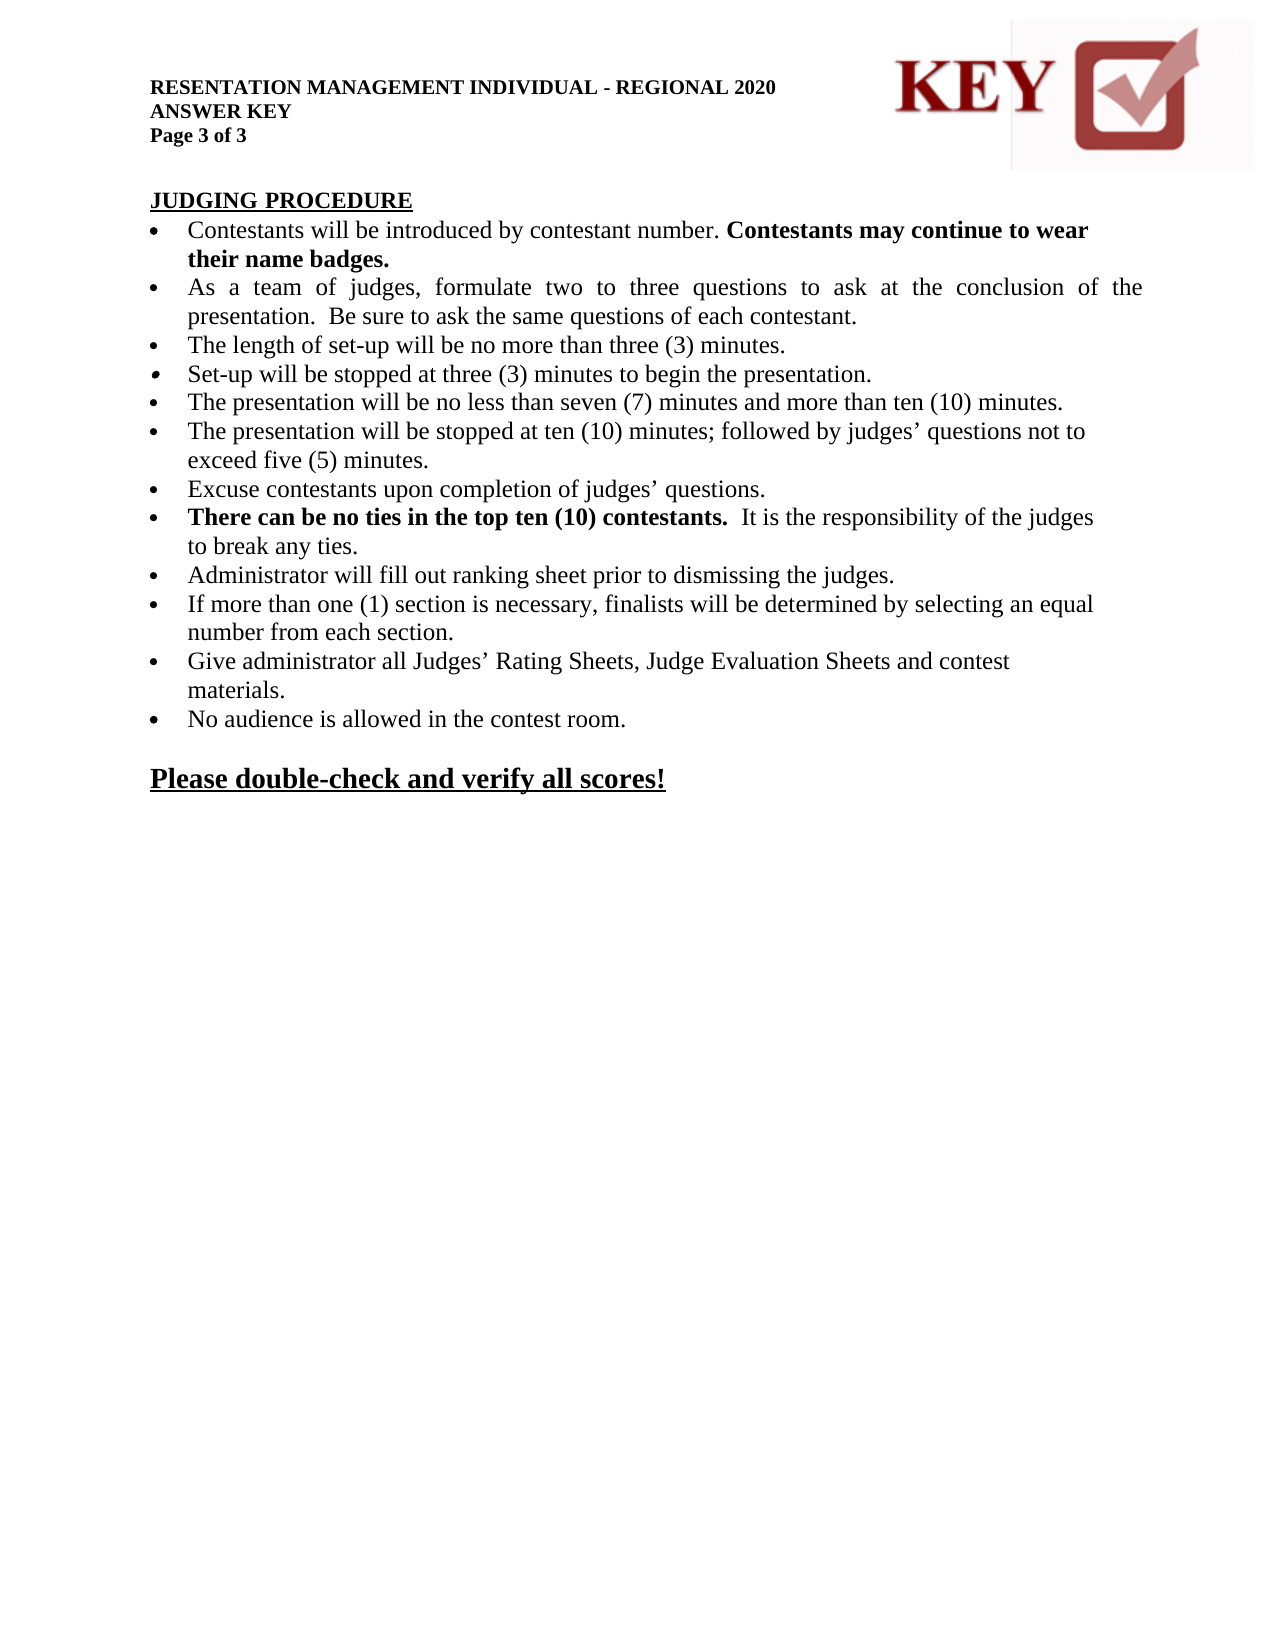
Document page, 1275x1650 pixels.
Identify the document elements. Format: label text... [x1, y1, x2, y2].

list Give administrator all Judges’ Rating Sheets, Judge Evaluation Sheets and contest materials. [150, 646, 1097, 704]
list The presentation will be no less than seven (7) minutes and more than ten (10) minutes. [150, 387, 1144, 416]
list Excuse contestants upon completion of judges’ questions. [150, 474, 1097, 502]
list Set-up will be stopped at three (3) minutes to begin the presentation. [150, 359, 1144, 387]
list No audience is allowed in the contest room. [150, 704, 1097, 732]
text Please double-check and verify all scores! [150, 761, 1144, 795]
list As a team of judges, formulate two to three questions to ask at the conclusion of the presentation. Be sure to ask the same questions of each contestant. [150, 272, 1144, 330]
list Administrator will fill out ranking sheet prior to dismissing the judges. [150, 560, 1097, 589]
list Contestants will be introduced by contestant number. Contestants may continue to wear their name badges. [150, 215, 1097, 272]
text judging procedure [150, 181, 1097, 215]
list There can be no ties in the top ten (10) contestants. It is the responsibility of the judges to break any ties. [150, 502, 1097, 560]
list If more than one (1) section is necessary, finalists will be determined by selecting an equal number from each section. [150, 589, 1097, 646]
picture [887, 19, 1253, 169]
list The length of set-up will be no more than three (3) minutes. [150, 330, 1144, 359]
list The presentation will be stopped at ten (10) minutes; followed by judges’ questions not to exceed five (5) minutes. [150, 416, 1144, 474]
